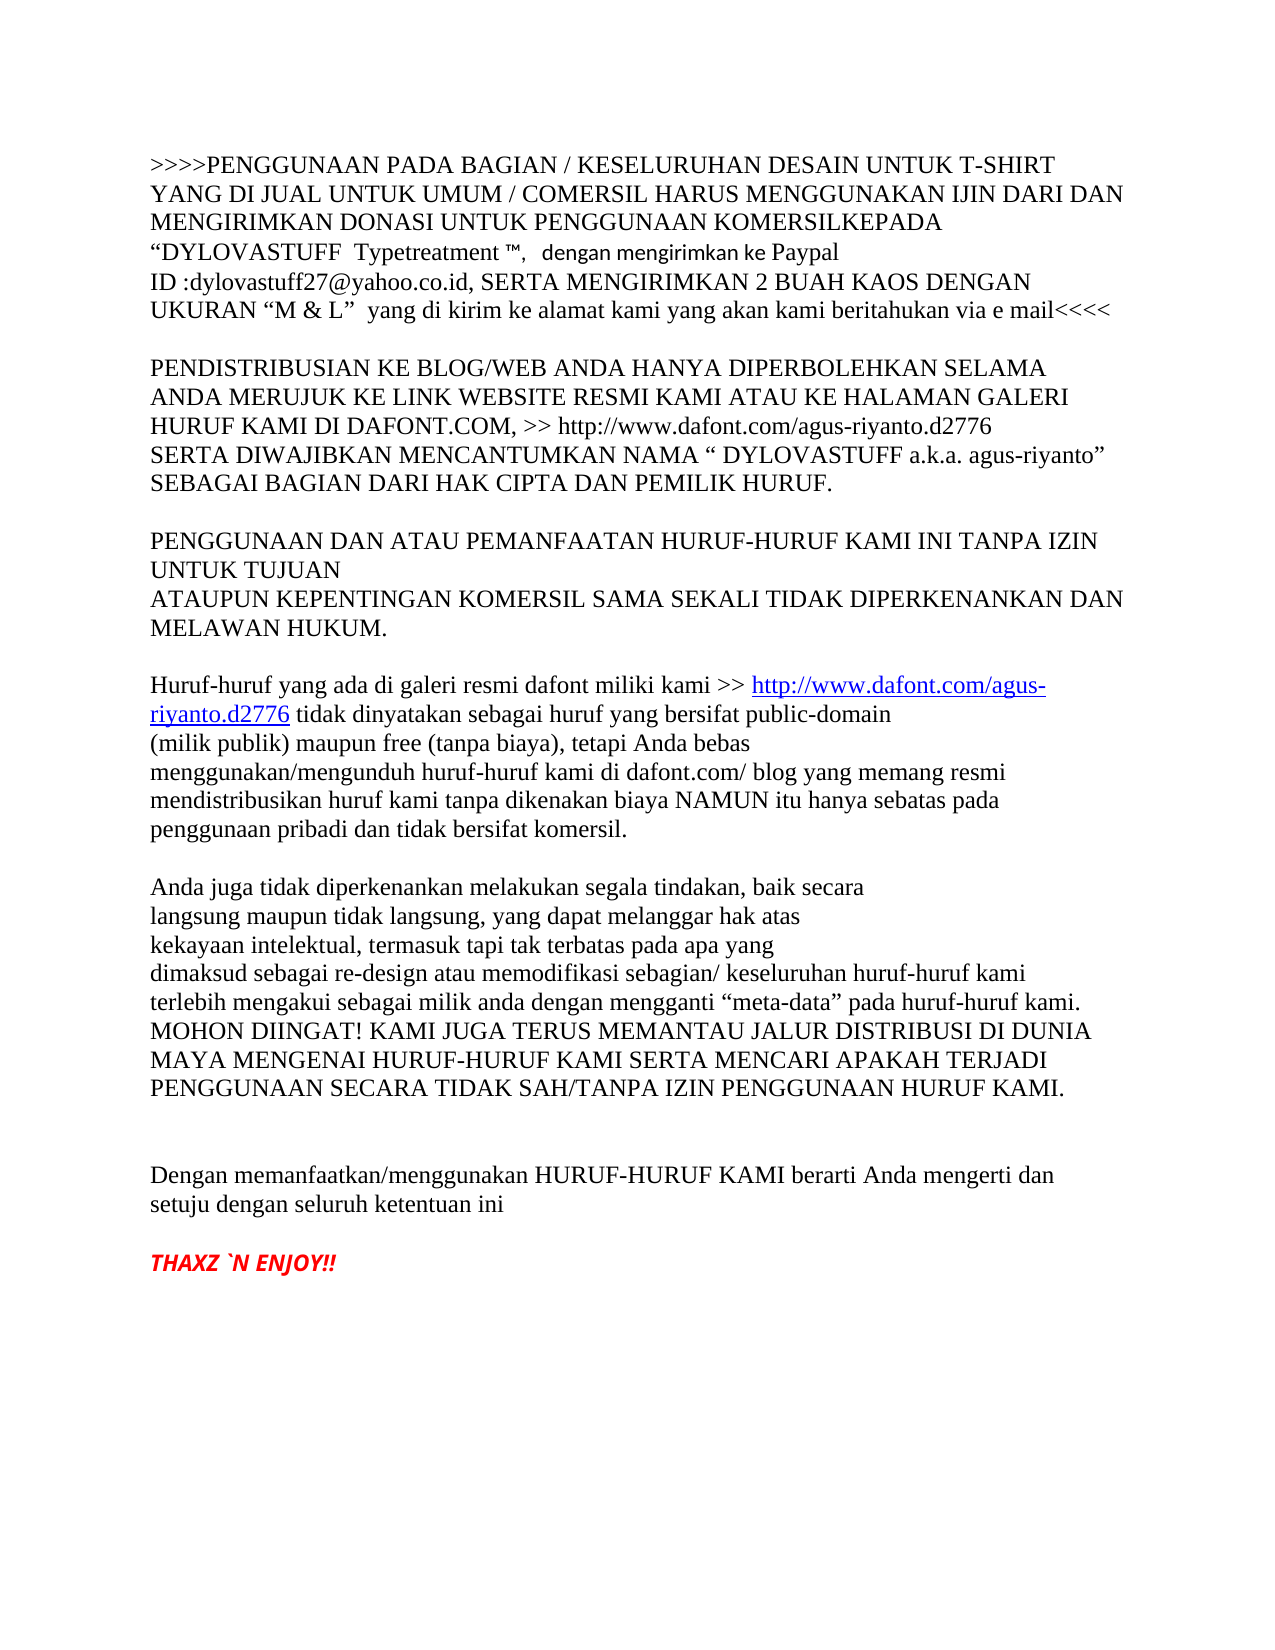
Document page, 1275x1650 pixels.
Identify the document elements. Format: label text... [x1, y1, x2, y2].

text >>>>PENGGUNAAN PADA BAGIAN / KESELURUHAN DESAIN UNTUK T-SHIRT YANG DI JUAL UNTUK UMUM / COMERSIL HARUS MENGGUNAKAN IJIN DARI DAN MENGIRIMKAN DONASI UNTUK PENGGUNAAN KOMERSILKEPADA “DYLOVASTUFF Typetreatment ™, dengan mengirimkan ke Paypal ID :dylovastuff27@yahoo.co.id, SERTA MENGIRIMKAN 2 BUAH KAOS DENGAN UKURAN “M & L” yang di kirim ke alamat kami yang akan kami beritahukan via e mail<<<< [150, 150, 1125, 324]
text PENDISTRIBUSIAN KE BLOG/WEB ANDA HANYA DIPERBOLEHKAN SELAMA ANDA MERUJUK KE LINK WEBSITE RESMI KAMI ATAU KE HALAMAN GALERI HURUF KAMI DI DAFONT.COM, >> http://www.dafont.com/agus-riyanto.d2776 SERTA DIWAJIBKAN MENCANTUMKAN NAMA “ DYLOVASTUFF a.k.a. agus-riyanto” SEBAGAI BAGIAN DARI HAK CIPTA DAN PEMILIK HURUF. [150, 353, 1125, 497]
text Dengan memanfaatkan/menggunakan HURUF-HURUF KAMI berarti Anda mengerti dan setuju dengan seluruh ketentuan ini [150, 1131, 1125, 1218]
text Huruf-huruf yang ada di galeri resmi dafont miliki kami >> http://www.dafont.com/agus-riyanto.d2776 tidak dinyatakan sebagai huruf yang bersifat public-domain (milik publik) maupun free (tanpa biaya), tetapi Anda bebas menggunakan/mengunduh huruf-huruf kami di dafont.com/ blog yang memang resmi mendistribusikan huruf kami tanpa dikenakan biaya NAMUN itu hanya sebatas pada penggunaan pribadi dan tidak bersifat komersil. [150, 671, 1125, 843]
text THAXZ `N ENJOY!! [150, 1247, 1125, 1278]
text Anda juga tidak diperkenankan melakukan segala tindakan, baik secara langsung maupun tidak langsung, yang dapat melanggar hak atas kekayaan intelektual, termasuk tapi tak terbatas pada apa yang dimaksud sebagai re-design atau memodifikasi sebagian/ keseluruhan huruf-huruf kami terlebih mengakui sebagai milik anda dengan mengganti “meta-data” pada huruf-huruf kami. MOHON DIINGAT! KAMI JUGA TERUS MEMANTAU JALUR DISTRIBUSI DI DUNIA MAYA MENGENAI HURUF-HURUF KAMI SERTA MENCARI APAKAH TERJADI PENGGUNAAN SECARA TIDAK SAH/TANPA IZIN PENGGUNAAN HURUF KAMI. [150, 872, 1125, 1102]
text PENGGUNAAN DAN ATAU PEMANFAATAN HURUF-HURUF KAMI INI TANPA IZIN UNTUK TUJUAN ATAUPUN KEPENTINGAN KOMERSIL SAMA SEKALI TIDAK DIPERKENANKAN DAN MELAWAN HUKUM. [150, 526, 1125, 641]
